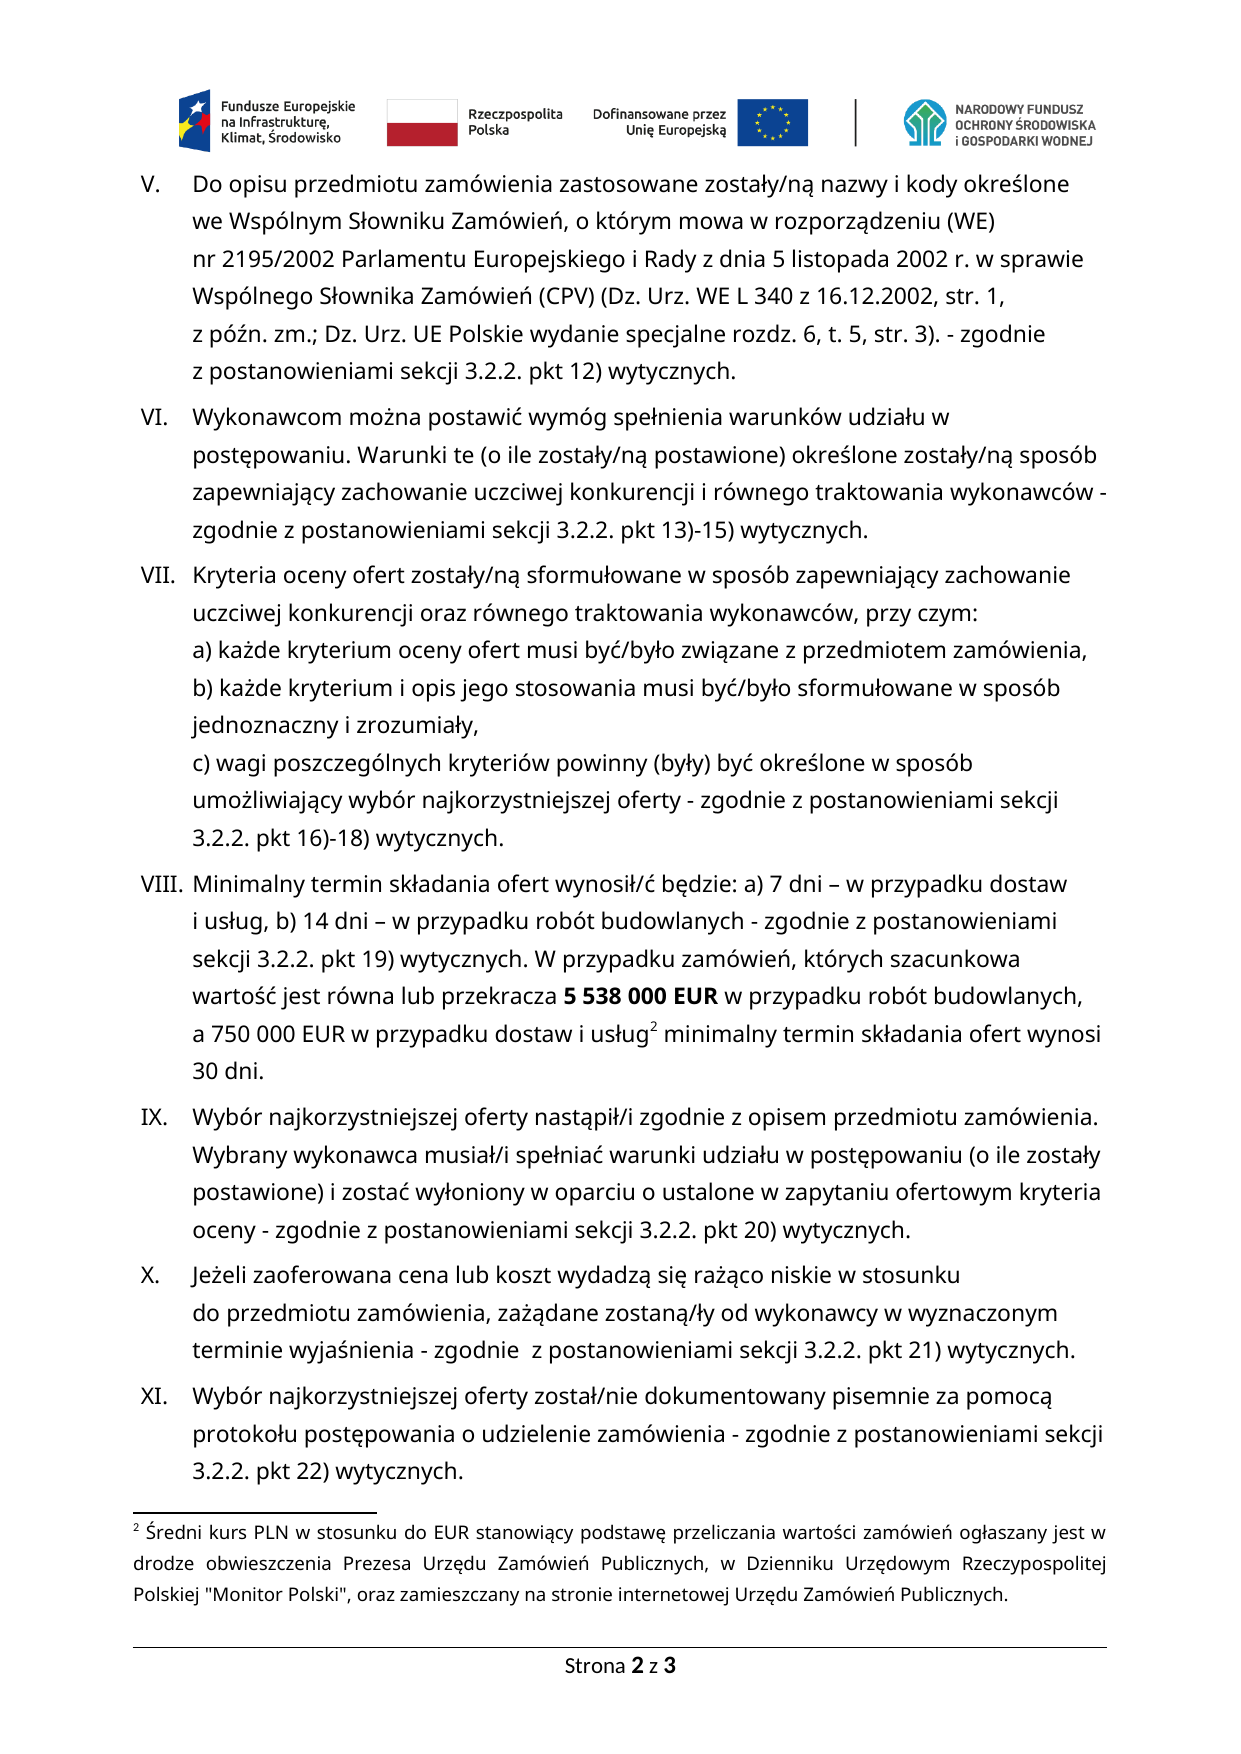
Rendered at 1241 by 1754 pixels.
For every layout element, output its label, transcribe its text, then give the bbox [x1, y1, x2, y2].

list Wybór najkorzystniejszej oferty został/nie dokumentowany pisemnie za pomocą protokołu postępowania o udzielenie zamówienia - zgodnie z postanowieniami sekcji 3.2.2. pkt 22) wytycznych. [141, 1380, 1107, 1486]
list Jeżeli zaoferowana cena lub koszt wydadzą się rażąco niskie w stosunku do przedmiotu zamówienia, zażądane zostaną/ły od wykonawcy w wyznaczonym terminie wyjaśnienia - zgodnie z postanowieniami sekcji 3.2.2. pkt 21) wytycznych. [141, 1259, 1107, 1366]
picture [162, 73, 1108, 168]
list Wybór najkorzystniejszej oferty nastąpił/i zgodnie z opisem przedmiotu zamówienia. Wybrany wykonawca musiał/i spełniać warunki udziału w postępowaniu (o ile zostały postawione) i zostać wyłoniony w oparciu o ustalone w zapytaniu ofertowym kryteria oceny - zgodnie z postanowieniami sekcji 3.2.2. pkt 20) wytycznych. [141, 1101, 1107, 1245]
list Wykonawcom można postawić wymóg spełnienia warunków udziału w postępowaniu. Warunki te (o ile zostały/ną postawione) określone zostały/ną sposób zapewniający zachowanie uczciwej konkurencji i równego traktowania wykonawców - zgodnie z postanowieniami sekcji 3.2.2. pkt 13)-15) wytycznych. [141, 401, 1107, 545]
list Kryteria oceny ofert zostały/ną sformułowane w sposób zapewniający zachowanie uczciwej konkurencji oraz równego traktowania wykonawców, przy czym: a) każde kryterium oceny ofert musi być/było związane z przedmiotem zamówienia, b) każde kryterium i opis jego stosowania musi być/było sformułowane w sposób jednoznaczny i zrozumiały, c) wagi poszczególnych kryteriów powinny (były) być określone w sposób umożliwiający wybór najkorzystniejszej oferty - zgodnie z postanowieniami sekcji 3.2.2. pkt 16)-18) wytycznych. [141, 559, 1107, 853]
list Minimalny termin składania ofert wynosił/ć będzie: a) 7 dni – w przypadku dostaw i usług, b) 14 dni – w przypadku robót budowlanych - zgodnie z postanowieniami sekcji 3.2.2. pkt 19) wytycznych. W przypadku zamówień, których szacunkowa wartość jest równa lub przekracza 5 538 000 EUR w przypadku robót budowlanych, a 750 000 EUR w przypadku dostaw i usług minimalny termin składania ofert wynosi 30 dni. [141, 868, 1107, 1086]
list Do opisu przedmiotu zamówienia zastosowane zostały/ną nazwy i kody określone we Wspólnym Słowniku Zamówień, o którym mowa w rozporządzeniu (WE) nr 2195/2002 Parlamentu Europejskiego i Rady z dnia 5 listopada 2002 r. w sprawie Wspólnego Słownika Zamówień (CPV) (Dz. Urz. WE L 340 z 16.12.2002, str. 1, z późn. zm.; Dz. Urz. UE Polskie wydanie specjalne rozdz. 6, t. 5, str. 3). - zgodnie z postanowieniami sekcji 3.2.2. pkt 12) wytycznych. [141, 168, 1107, 386]
